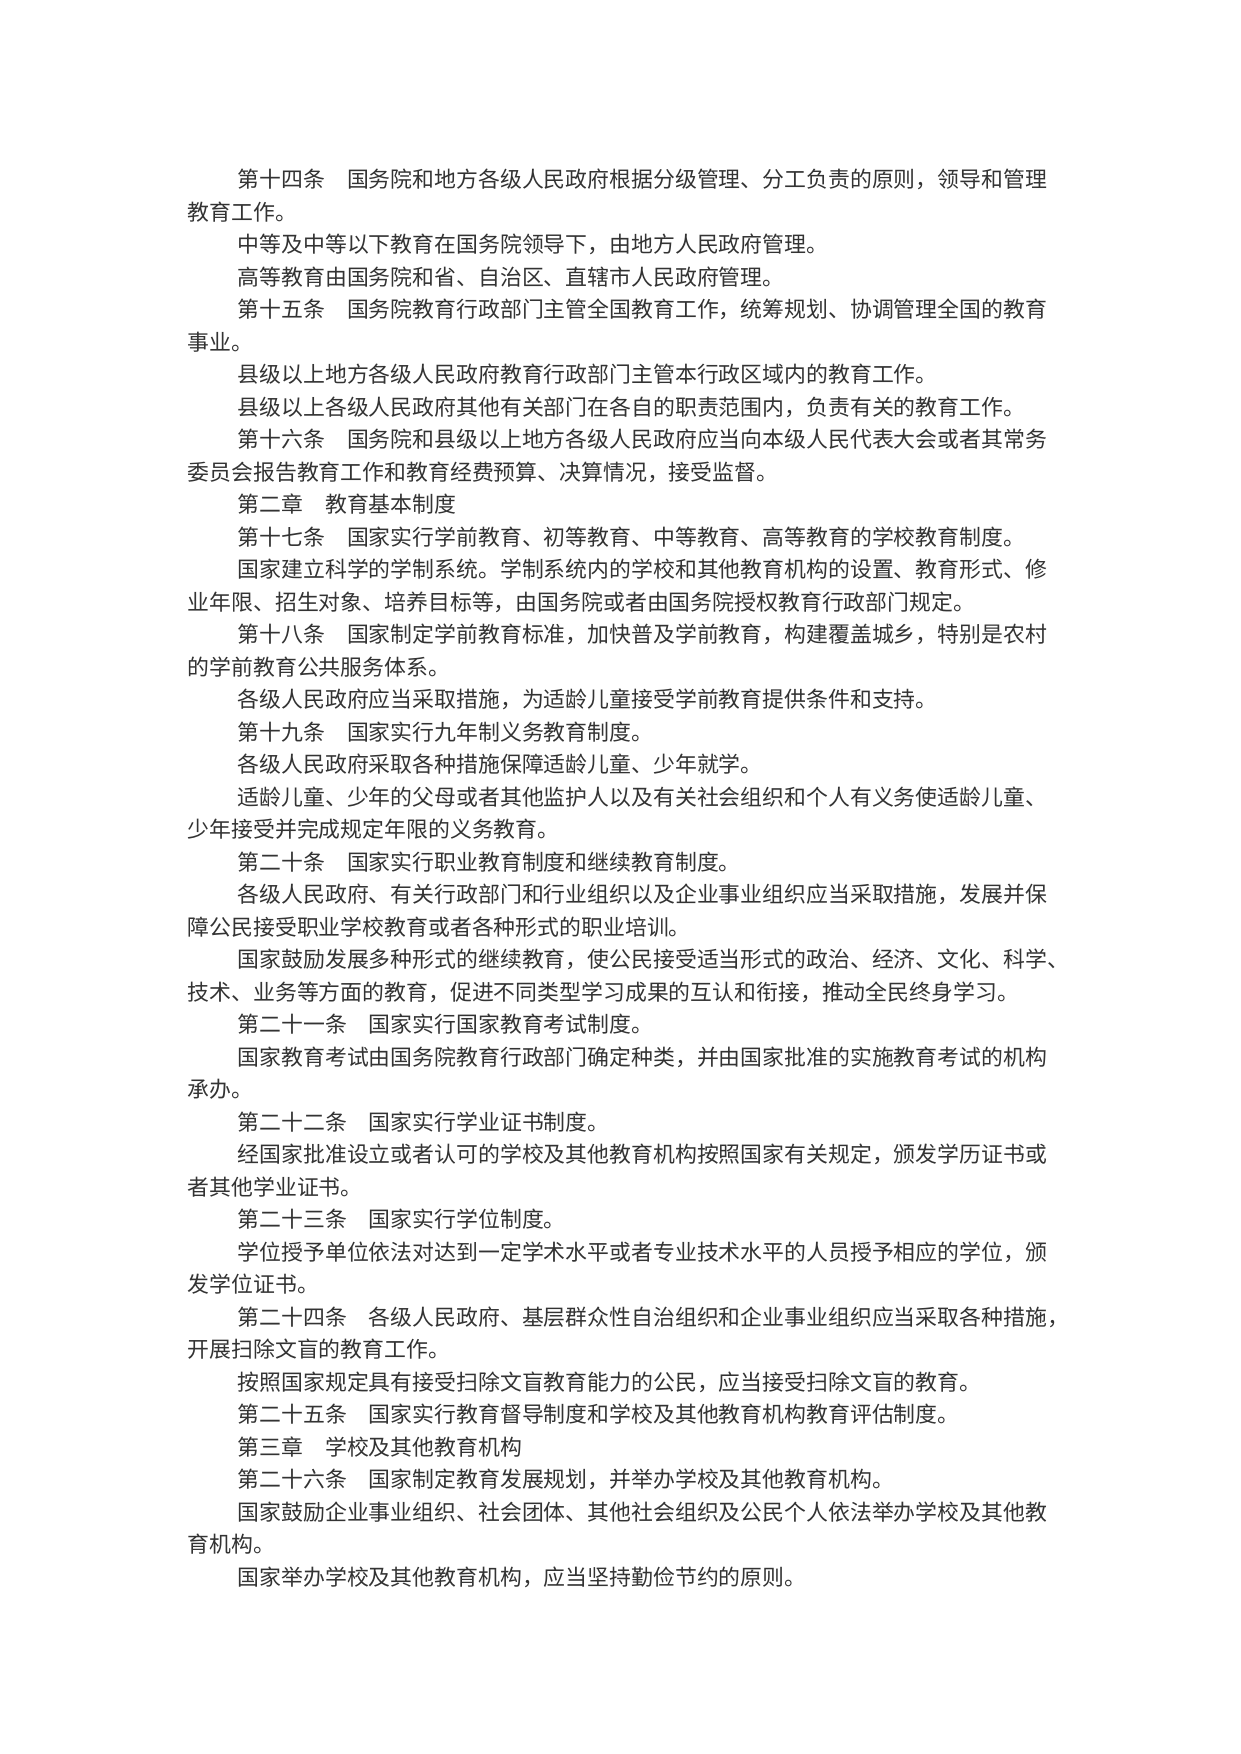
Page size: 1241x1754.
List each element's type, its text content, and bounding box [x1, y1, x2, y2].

text 第十五条 国务院教育行政部门主管全国教育工作，统筹规划、协调管理全国的教育事业。 [187, 292, 1053, 357]
text 各级人民政府采取各种措施保障适龄儿童、少年就学。 [187, 747, 1053, 779]
text 第二章 教育基本制度 [187, 487, 1053, 519]
text 第十九条 国家实行九年制义务教育制度。 [187, 714, 1053, 747]
text 适龄儿童、少年的父母或者其他监护人以及有关社会组织和个人有义务使适龄儿童、少年接受并完成规定年限的义务教育。 [187, 779, 1053, 844]
text 经国家批准设立或者认可的学校及其他教育机构按照国家有关规定，颁发学历证书或者其他学业证书。 [187, 1137, 1053, 1202]
text 第十八条 国家制定学前教育标准，加快普及学前教育，构建覆盖城乡，特别是农村的学前教育公共服务体系。 [187, 617, 1053, 682]
text 国家教育考试由国务院教育行政部门确定种类，并由国家批准的实施教育考试的机构承办。 [187, 1039, 1053, 1104]
text 第二十三条 国家实行学位制度。 [187, 1202, 1053, 1234]
text 国家建立科学的学制系统。学制系统内的学校和其他教育机构的设置、教育形式、修业年限、招生对象、培养目标等，由国务院或者由国务院授权教育行政部门规定。 [187, 552, 1053, 617]
text 第二十一条 国家实行国家教育考试制度。 [187, 1007, 1053, 1039]
text 中等及中等以下教育在国务院领导下，由地方人民政府管理。 [187, 227, 1053, 259]
text 按照国家规定具有接受扫除文盲教育能力的公民，应当接受扫除文盲的教育。 [187, 1364, 1053, 1397]
text 第二十条 国家实行职业教育制度和继续教育制度。 [187, 844, 1053, 877]
text 县级以上地方各级人民政府教育行政部门主管本行政区域内的教育工作。 [187, 357, 1053, 389]
text 国家鼓励发展多种形式的继续教育，使公民接受适当形式的政治、经济、文化、科学、技术、业务等方面的教育，促进不同类型学习成果的互认和衔接，推动全民终身学习。 [187, 942, 1053, 1007]
text 第十七条 国家实行学前教育、初等教育、中等教育、高等教育的学校教育制度。 [187, 519, 1053, 552]
text 学位授予单位依法对达到一定学术水平或者专业技术水平的人员授予相应的学位，颁发学位证书。 [187, 1234, 1053, 1299]
text 国家举办学校及其他教育机构，应当坚持勤俭节约的原则。 [187, 1559, 1053, 1592]
text 第二十五条 国家实行教育督导制度和学校及其他教育机构教育评估制度。 [187, 1397, 1053, 1429]
text 第十四条 国务院和地方各级人民政府根据分级管理、分工负责的原则，领导和管理教育工作。 [187, 162, 1053, 227]
text 第二十六条 国家制定教育发展规划，并举办学校及其他教育机构。 [187, 1462, 1053, 1494]
text 第十六条 国务院和县级以上地方各级人民政府应当向本级人民代表大会或者其常务委员会报告教育工作和教育经费预算、决算情况，接受监督。 [187, 422, 1053, 487]
text 国家鼓励企业事业组织、社会团体、其他社会组织及公民个人依法举办学校及其他教育机构。 [187, 1494, 1053, 1559]
text 各级人民政府应当采取措施，为适龄儿童接受学前教育提供条件和支持。 [187, 682, 1053, 714]
text 第二十二条 国家实行学业证书制度。 [187, 1104, 1053, 1137]
text 第三章 学校及其他教育机构 [187, 1429, 1053, 1462]
text 第二十四条 各级人民政府、基层群众性自治组织和企业事业组织应当采取各种措施，开展扫除文盲的教育工作。 [187, 1299, 1053, 1364]
text 各级人民政府、有关行政部门和行业组织以及企业事业组织应当采取措施，发展并保障公民接受职业学校教育或者各种形式的职业培训。 [187, 877, 1053, 942]
text 高等教育由国务院和省、自治区、直辖市人民政府管理。 [187, 259, 1053, 292]
text 县级以上各级人民政府其他有关部门在各自的职责范围内，负责有关的教育工作。 [187, 389, 1053, 422]
